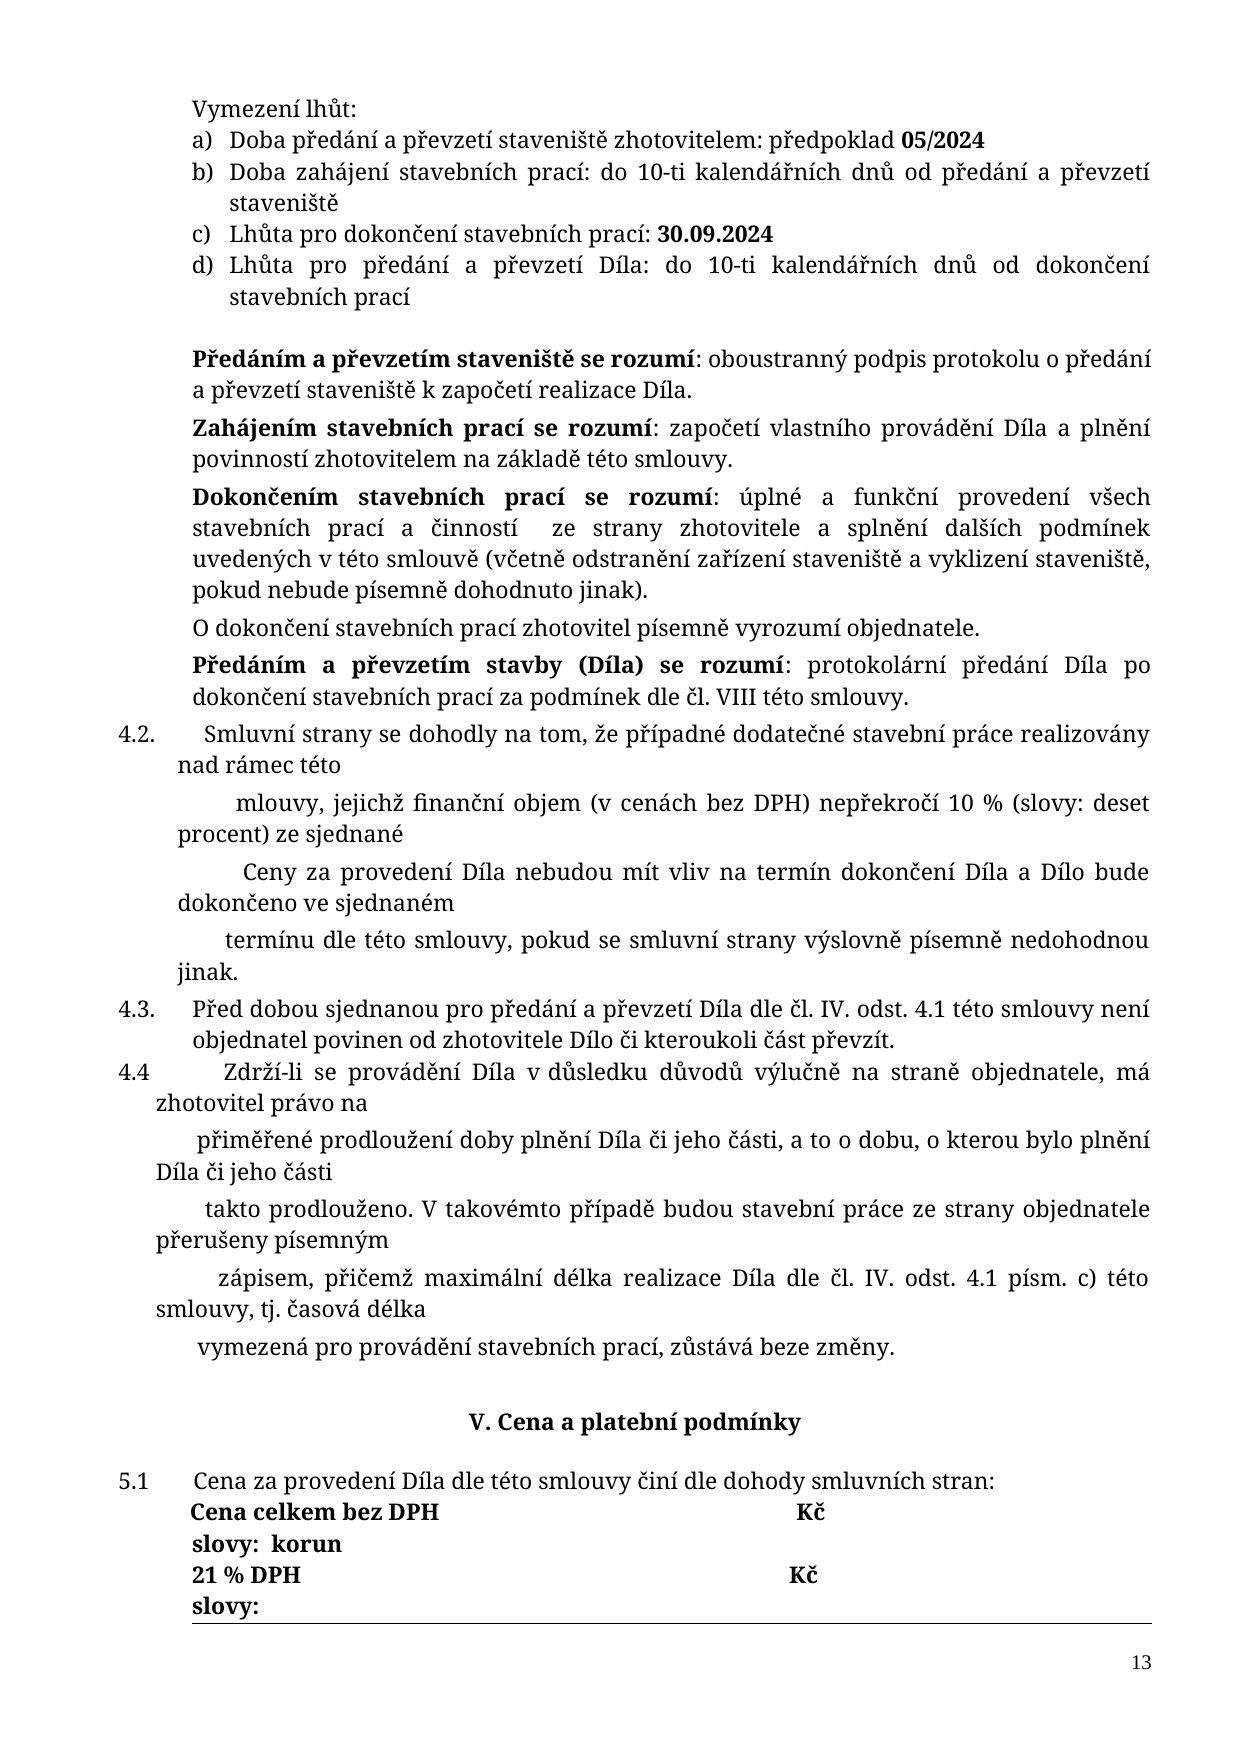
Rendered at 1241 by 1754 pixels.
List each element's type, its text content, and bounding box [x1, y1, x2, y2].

list slovy: [192, 1590, 1152, 1623]
text Vymezení lhůt: [177, 93, 1152, 124]
list Doba zahájení stavebních prací: do 10-ti kalendářních dnů od předání a převzetí staveniště [192, 155, 1152, 218]
text O dokončení stavebních prací zhotovitel písemně vyrozumí objednatele. [192, 612, 1152, 643]
list Doba předání a převzetí staveniště zhotovitelem: předpoklad 05/2024 [192, 124, 1152, 155]
text Předáním a převzetím staveniště se rozumí: oboustranný podpis protokolu o předání a převzetí staveniště k započetí realizace Díla. [192, 343, 1152, 405]
text zápisem, přičemž maximální délka realizace Díla dle čl. IV. odst. 4.1 písm. c) této smlouvy, tj. časová délka [156, 1262, 1152, 1324]
text takto prodlouženo. V takovémto případě budou stavební práce ze strany objednatele přerušeny písemným [156, 1193, 1152, 1255]
list Cena za provedení Díla dle této smlouvy činí dle dohody smluvních stran: [118, 1465, 1152, 1496]
text přiměřené prodloužení doby plnění Díla či jeho části, a to o dobu, o kterou bylo plnění Díla či jeho části [156, 1124, 1152, 1187]
list 21 % DPH Kč [192, 1559, 1152, 1590]
text mlouvy, jejichž finanční objem (v cenách bez DPH) nepřekročí 10 % (slovy: deset procent) ze sjednané [118, 787, 1152, 849]
list Lhůta pro předání a převzetí Díla: do 10-ti kalendářních dnů od dokončení stavebních prací [192, 249, 1152, 312]
list slovy: korun [192, 1528, 1152, 1559]
list Cena celkem bez DPH Kč [118, 1496, 1152, 1528]
text Předáním a převzetím stavby (Díla) se rozumí: protokolární předání Díla po dokončení stavebních prací za podmínek dle čl. VIII této smlouvy. [192, 649, 1152, 712]
text 4.3. Před dobou sjednanou pro předání a převzetí Díla dle čl. IV. odst. 4.1 této smlouvy není objednatel povinen od zhotovitele Dílo či kteroukoli část převzít. [118, 993, 1152, 1055]
list Lhůta pro dokončení stavebních prací: 30.09.2024 [192, 218, 1152, 249]
list Zdrží-li se provádění Díla v důsledku důvodů výlučně na straně objednatele, má zhotovitel právo na [118, 1055, 1152, 1118]
text 4.2. Smluvní strany se dohodly na tom, že případné dodatečné stavební práce realizovány nad rámec této [118, 718, 1152, 780]
text Ceny za provedení Díla nebudou mít vliv na termín dokončení Díla a Dílo bude dokončeno ve sjednaném [118, 855, 1152, 918]
text vymezená pro provádění stavebních prací, zůstává beze změny. [156, 1330, 1152, 1362]
text Zahájením stavebních prací se rozumí: započetí vlastního provádění Díla a plnění povinností zhotovitelem na základě této smlouvy. [192, 412, 1152, 474]
text termínu dle této smlouvy, pokud se smluvní strany výslovně písemně nedohodnou jinak. [118, 924, 1152, 987]
text Dokončením stavebních prací se rozumí: úplné a funkční provedení všech stavebních prací a činností ze strany zhotovitele a splnění dalších podmínek uvedených v této smlouvě (včetně odstranění zařízení staveniště a vyklizení staveniště, pokud nebude písemně dohodnuto jinak). [192, 480, 1152, 605]
text V. Cena a platební podmínky [118, 1405, 1152, 1437]
